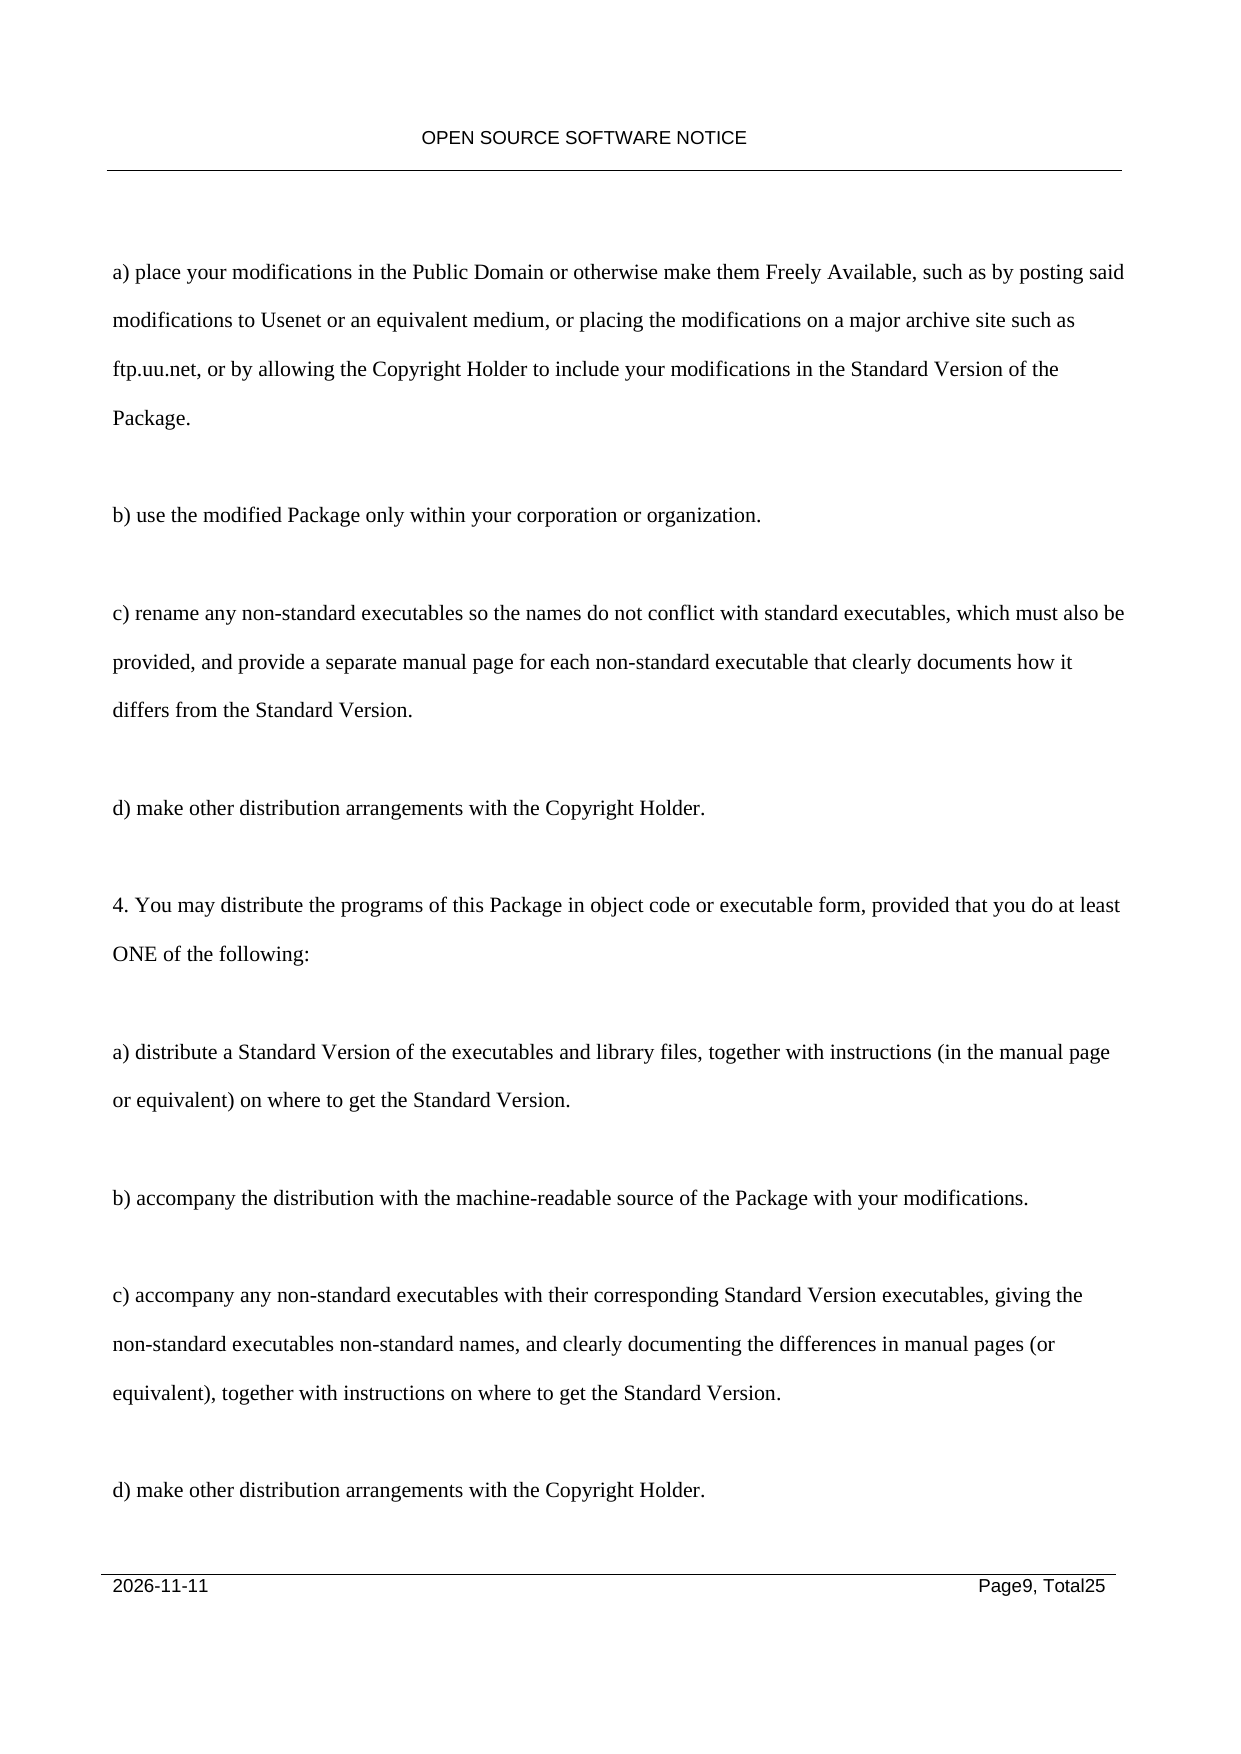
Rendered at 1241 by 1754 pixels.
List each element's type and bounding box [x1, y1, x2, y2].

text [112, 206, 1128, 1506]
